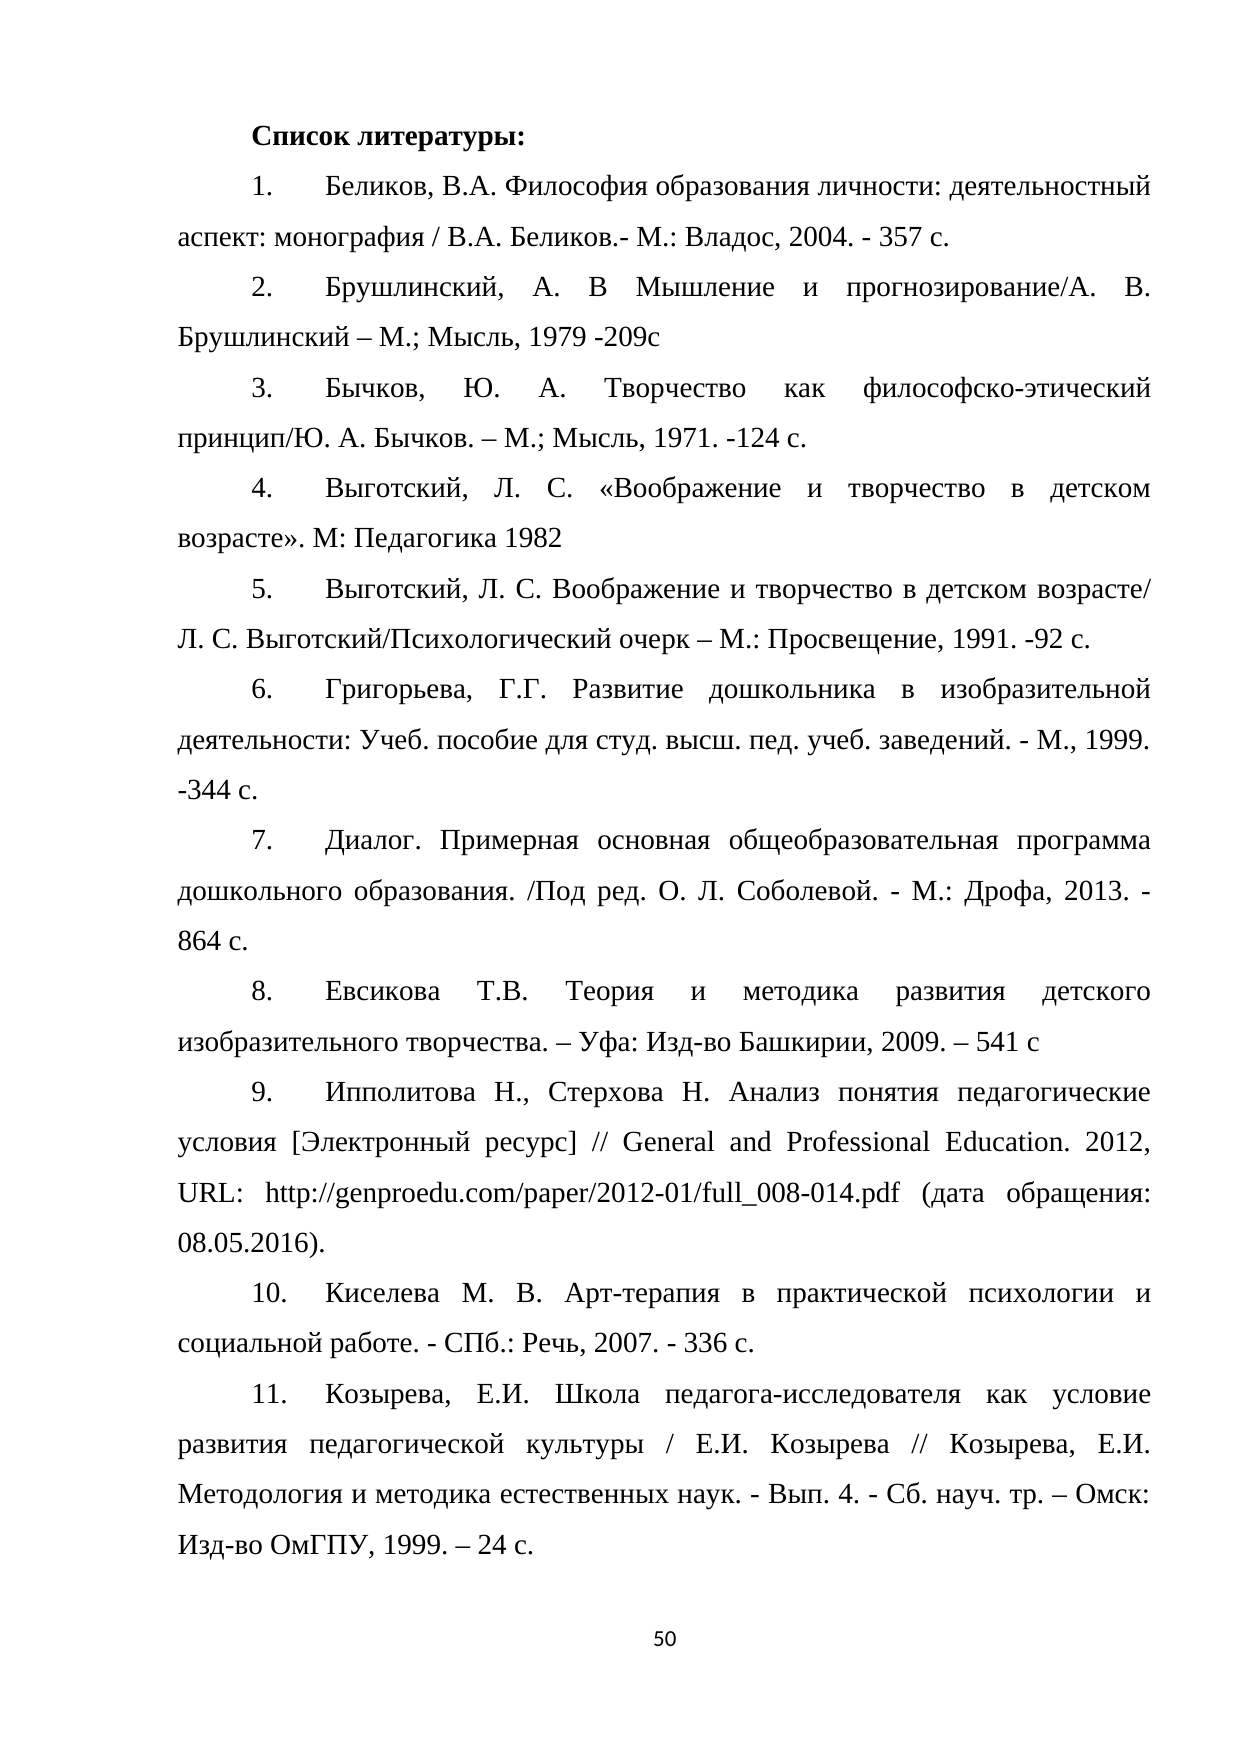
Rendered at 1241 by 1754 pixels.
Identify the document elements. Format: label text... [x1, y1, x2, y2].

list Евсикова Т.В. Теория и методика развития детского изобразительного творчества. – Уфа: Изд-во Башкирии, 2009. – 541 с [177, 973, 1152, 1057]
list Григорьева, Г.Г. Развитие дошкольника в изобразительной деятельности: Учеб. пособие для студ. высш. пед. учеб. заведений. - М., 1999. -344 с. [177, 672, 1152, 806]
list Козырева, Е.И. Школа педагога-исследователя как условие развития педагогической культуры / Е.И. Козырева // Козырева, Е.И. Методология и методика естественных наук. - Вып. 4. - Сб. науч. тр. – Омск: Изд-во ОмГПУ, 1999. – 24 с. [177, 1376, 1152, 1560]
text Список литературы: [177, 118, 1152, 152]
list Ипполитова Н., Стерхова Н. Анализ понятия педагогические условия [Электронный ресурс] // General and Professional Education. 2012, URL: http://genproedu.com/paper/2012-01/full_008-014.pdf (дата обращения: 08.05.2016). [177, 1074, 1152, 1258]
list Брушлинский, А. В Мышление и прогнозирование/А. В. Брушлинский – М.; Мысль, 1979 -209с [177, 269, 1152, 353]
list Выготский, Л. С. «Воображение и творчество в детском возрасте». М: Педагогика 1982 [177, 470, 1152, 554]
list Бычков, Ю. А. Творчество как философско-этический принцип/Ю. А. Бычков. – М.; Мысль, 1971. -124 с. [177, 370, 1152, 453]
list Выготский, Л. С. Воображение и творчество в детском возрасте/ Л. С. Выготский/Психологический очерк – М.: Просвещение, 1991. -92 с. [177, 571, 1152, 655]
list Диалог. Примерная основная общеобразовательная программа дошкольного образования. /Под ред. О. Л. Соболевой. - М.: Дрофа, 2013. - 864 с. [177, 822, 1152, 957]
list Киселева М. В. Арт-терапия в практической психологии и социальной работе. - СПб.: Речь, 2007. - 336 с. [177, 1275, 1152, 1359]
list Беликов, В.А. Философия образования личности: деятельностный аспект: монография / В.А. Беликов.- М.: Владос, 2004. - 357 с. [177, 168, 1152, 252]
